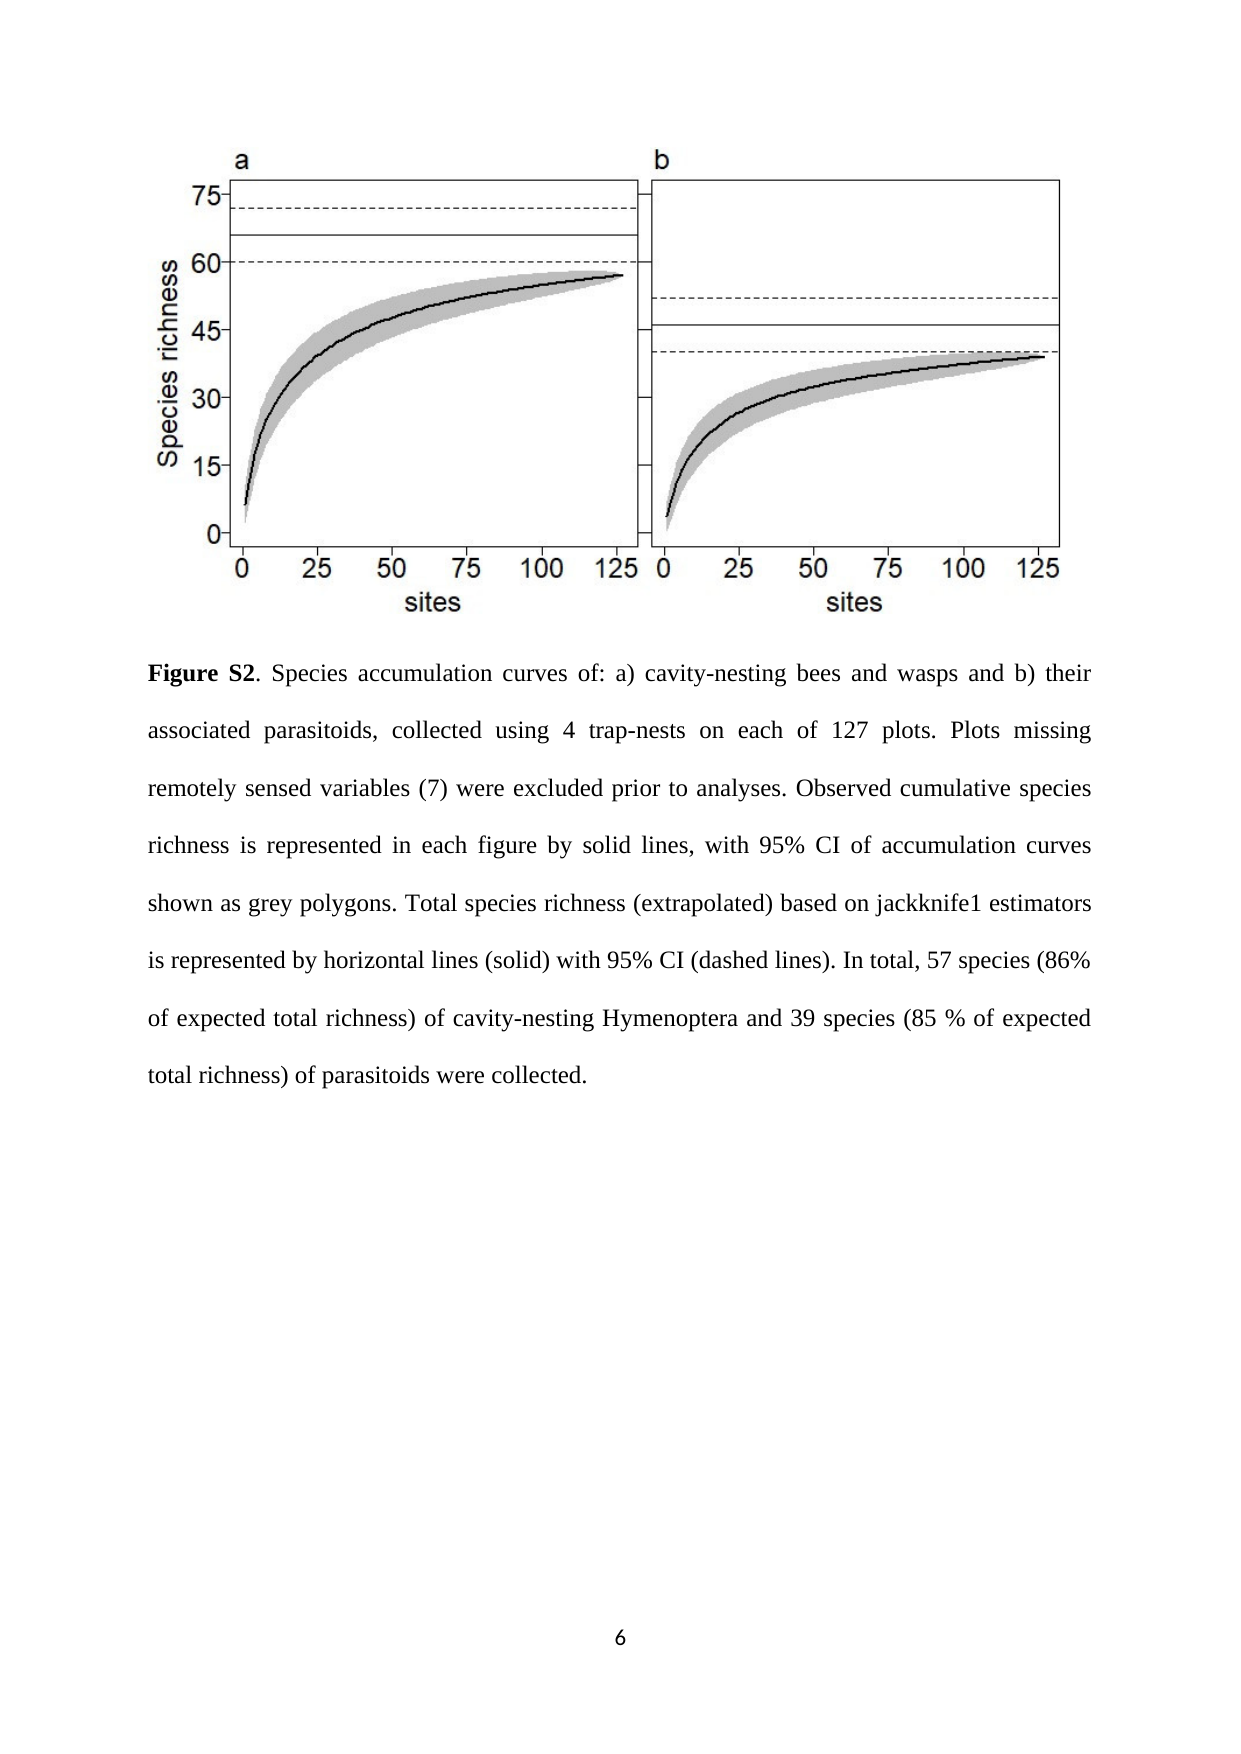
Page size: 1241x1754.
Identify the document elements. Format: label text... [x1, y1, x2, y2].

picture [147, 147, 1137, 614]
text Figure S2. Species accumulation curves of: a) cavity-nesting bees and wasps and b) their associated parasitoids, collected using 4 trap-nests on each of 127 plots. Plots missing remotely sensed variables (7) were excluded prior to analyses. Observed cumulative species richness is represented in each figure by solid lines, with 95% CI of accumulation curves shown as grey polygons. Total species richness (extrapolated) based on jackknife1 estimators is represented by horizontal lines (solid) with 95% CI (dashed lines). In total, 57 species (86% of expected total richness) of cavity-nesting Hymenoptera and 39 species (85 % of expected total richness) of parasitoids were collected. [148, 658, 1093, 1089]
